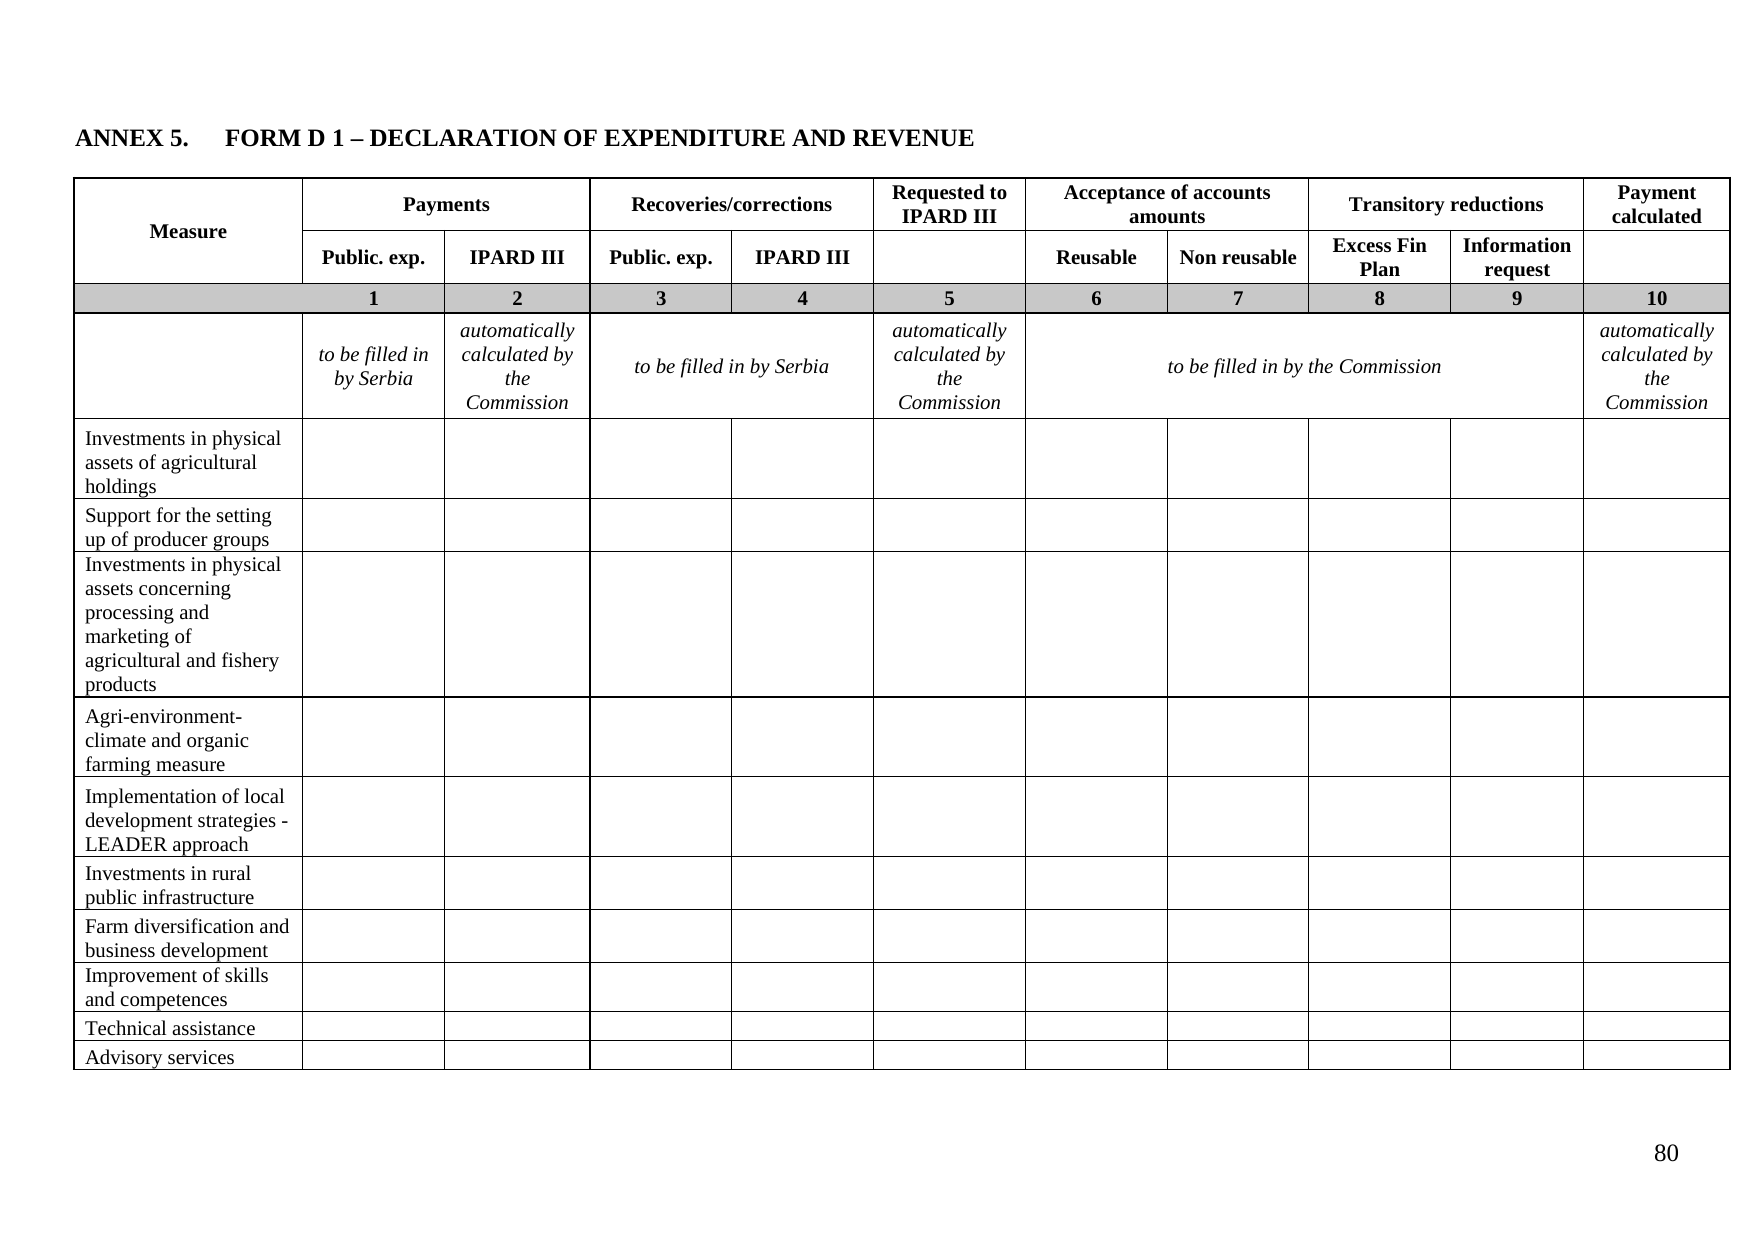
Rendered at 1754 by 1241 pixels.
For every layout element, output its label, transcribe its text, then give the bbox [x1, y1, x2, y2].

table_cell [1309, 857, 1450, 909]
table_cell [445, 1041, 589, 1069]
table_cell [591, 419, 731, 498]
table_cell [303, 910, 444, 962]
table_cell [1168, 552, 1308, 696]
table_cell [445, 419, 589, 498]
table_cell [591, 857, 731, 909]
table_cell 5 [874, 284, 1025, 312]
table_cell [874, 231, 1025, 283]
table_cell Investments in physical assets concerning processing and marketing of agricultural and fishery products [75, 552, 302, 696]
table_header Requested to IPARD III [874, 179, 1025, 230]
table_cell [1026, 857, 1167, 909]
table_cell automatically calculated by the Commission [874, 314, 1025, 418]
table_cell [303, 1041, 444, 1069]
table_cell [1026, 1041, 1167, 1069]
table_cell [1451, 1012, 1583, 1040]
table_cell [874, 698, 1025, 776]
table_cell [1026, 910, 1167, 962]
table_cell [874, 552, 1025, 696]
table_cell [303, 857, 444, 909]
table_cell [732, 910, 873, 962]
table_cell [1168, 698, 1308, 776]
table_cell [1584, 910, 1729, 962]
table_cell [1026, 777, 1167, 856]
table_cell [303, 777, 444, 856]
table_cell [1584, 857, 1729, 909]
table_cell Public. exp. [303, 231, 444, 283]
table_cell 9 [1451, 284, 1583, 312]
table_cell [75, 284, 303, 312]
table_cell [732, 552, 873, 696]
table_cell [591, 1041, 731, 1069]
table_cell [303, 499, 444, 551]
table_cell [1584, 419, 1729, 498]
table_cell 6 [1026, 284, 1167, 312]
table_cell [1309, 552, 1450, 696]
table_cell [1168, 1041, 1308, 1069]
table_cell [591, 552, 731, 696]
table_cell [874, 419, 1025, 498]
table_cell [1451, 499, 1583, 551]
table_cell [1584, 1012, 1729, 1040]
table_cell [732, 857, 873, 909]
table_cell Non reusable [1168, 231, 1308, 283]
table_cell [732, 1012, 873, 1040]
table_cell [1026, 552, 1167, 696]
table_cell [445, 777, 589, 856]
table_cell [1584, 1041, 1729, 1069]
table_cell [1026, 419, 1167, 498]
subtitle ANNEX 5. FORM D 1 – DECLARATION OF EXPENDITURE AND REVENUE [75, 123, 1679, 152]
table_header Measure [75, 179, 302, 283]
table_cell [445, 963, 589, 1011]
table_cell [591, 499, 731, 551]
table_cell to be filled in by the Commission [1026, 314, 1583, 418]
table_cell [1168, 857, 1308, 909]
table_cell Investments in physical assets of agricultural holdings [75, 419, 302, 498]
table_cell [874, 857, 1025, 909]
table_cell [445, 1012, 589, 1040]
table_cell [591, 963, 731, 1011]
table_cell [874, 1041, 1025, 1069]
table_header Transitory reductions [1309, 179, 1583, 230]
table_cell Public. exp. [591, 231, 731, 283]
table_cell [1451, 698, 1583, 776]
table_cell IPARD III [445, 231, 589, 283]
table_cell [1451, 1041, 1583, 1069]
table_cell [75, 314, 302, 418]
table_cell [303, 552, 444, 696]
table_cell [732, 698, 873, 776]
table_cell Advisory services [75, 1041, 302, 1069]
table_cell 1 [303, 284, 444, 312]
table_cell [445, 857, 589, 909]
table_cell [1309, 910, 1450, 962]
table_cell [1026, 499, 1167, 551]
table_cell [445, 552, 589, 696]
table_header Payments [303, 179, 589, 230]
table_cell [1309, 698, 1450, 776]
table_cell [1584, 777, 1729, 856]
table_header Recoveries/corrections [591, 179, 873, 230]
table_cell automatically calculated by the Commission [1584, 314, 1729, 418]
table_cell Technical assistance [75, 1012, 302, 1040]
table_cell [874, 777, 1025, 856]
table_cell [874, 963, 1025, 1011]
table_cell Agri-environment-climate and organic farming measure [75, 698, 302, 776]
table_cell [1309, 777, 1450, 856]
table_cell [1451, 857, 1583, 909]
table_cell [1451, 552, 1583, 696]
table_cell 7 [1168, 284, 1308, 312]
table_cell [1168, 419, 1308, 498]
table_cell Support for the setting up of producer groups [75, 499, 302, 551]
table_cell [874, 499, 1025, 551]
table_cell [1584, 963, 1729, 1011]
table_cell [732, 963, 873, 1011]
table_cell [1309, 419, 1450, 498]
table_cell automatically calculated by the Commission [445, 314, 589, 418]
table_cell [1451, 963, 1583, 1011]
table_cell Reusable [1026, 231, 1167, 283]
table_cell 4 [732, 284, 873, 312]
table_cell [1026, 963, 1167, 1011]
table_cell [1309, 1041, 1450, 1069]
table_cell [591, 1012, 731, 1040]
table_cell [591, 698, 731, 776]
table_cell Information request [1451, 231, 1583, 283]
table_cell [1026, 1012, 1167, 1040]
table_cell [874, 910, 1025, 962]
table_cell [732, 419, 873, 498]
table_cell [591, 910, 731, 962]
table_cell [1026, 698, 1167, 776]
table_cell to be filled in by Serbia [303, 314, 444, 418]
table_cell [1309, 499, 1450, 551]
table_cell 8 [1309, 284, 1450, 312]
table_cell [732, 777, 873, 856]
table_cell [591, 777, 731, 856]
table_cell [303, 963, 444, 1011]
table_cell Farm diversification and business development [75, 910, 302, 962]
table_cell [303, 1012, 444, 1040]
table_cell [303, 419, 444, 498]
table_cell [1309, 963, 1450, 1011]
table_cell to be filled in by Serbia [591, 314, 873, 418]
table_cell Implementation of local development strategies - LEADER approach [75, 777, 302, 856]
table_cell [1168, 1012, 1308, 1040]
table_cell [1451, 419, 1583, 498]
table_cell [1168, 499, 1308, 551]
table_cell [1584, 231, 1729, 283]
table_cell 3 [591, 284, 731, 312]
table_cell Improvement of skills and competences [75, 963, 302, 1011]
table_cell [445, 499, 589, 551]
table_cell Investments in rural public infrastructure [75, 857, 302, 909]
table_cell [445, 910, 589, 962]
table_cell [1309, 1012, 1450, 1040]
table_header Acceptance of accounts amounts [1026, 179, 1308, 230]
table_cell 2 [445, 284, 589, 312]
table_cell [1168, 963, 1308, 1011]
table_cell Excess Fin Plan [1309, 231, 1450, 283]
table_cell [1451, 910, 1583, 962]
table_cell [1584, 499, 1729, 551]
table_cell [874, 1012, 1025, 1040]
table_cell 10 [1584, 284, 1729, 312]
table_cell [732, 1041, 873, 1069]
table_cell [732, 499, 873, 551]
table_cell [1168, 777, 1308, 856]
table_cell [1584, 698, 1729, 776]
table_cell [1168, 910, 1308, 962]
table_cell [303, 698, 444, 776]
table_header Payment calculated [1584, 179, 1729, 230]
table_cell [445, 698, 589, 776]
table_cell IPARD III [732, 231, 873, 283]
table_cell [1584, 552, 1729, 696]
table_cell [1451, 777, 1583, 856]
